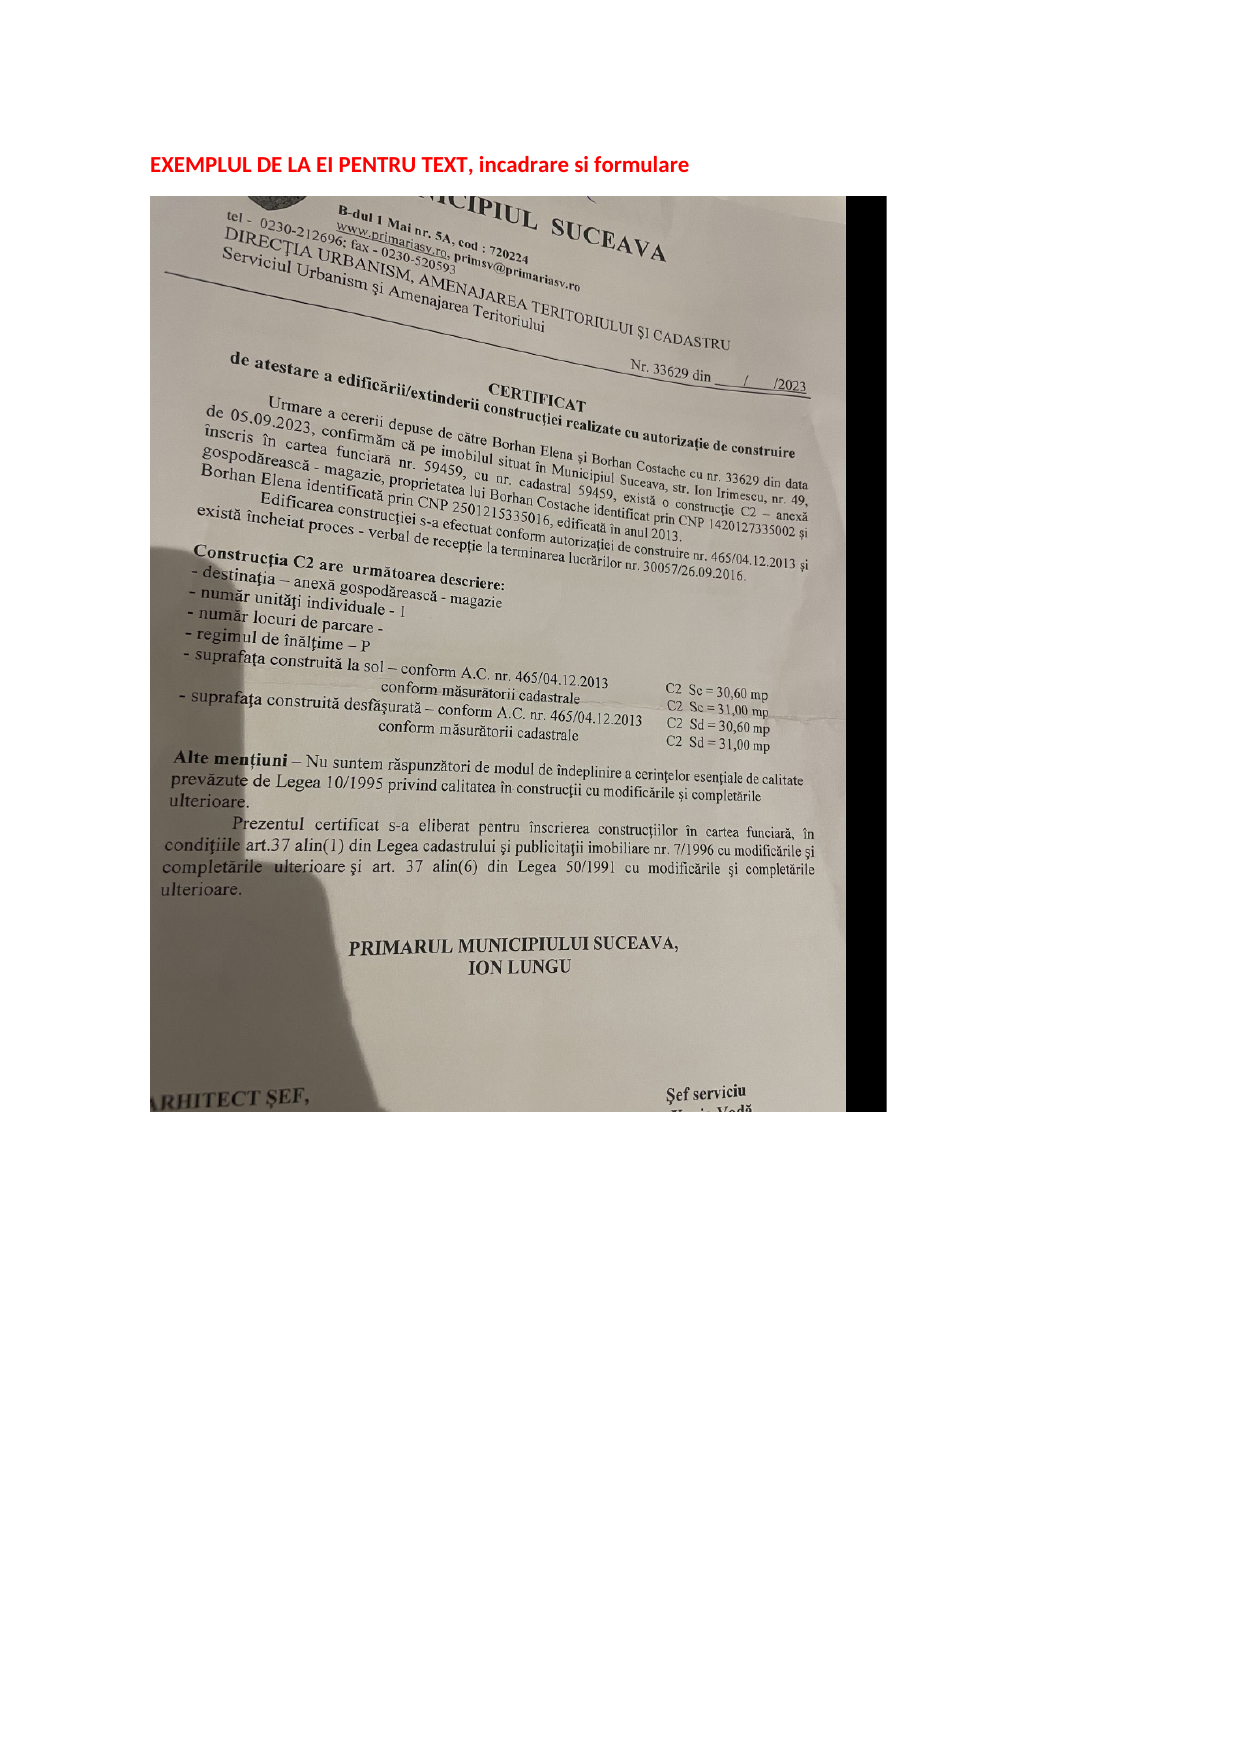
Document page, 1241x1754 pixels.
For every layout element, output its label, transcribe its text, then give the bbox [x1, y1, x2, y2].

picture [150, 196, 887, 1112]
text EXEMPLUL DE LA EI PENTRU TEXT, incadrare si formulare [150, 150, 1090, 178]
